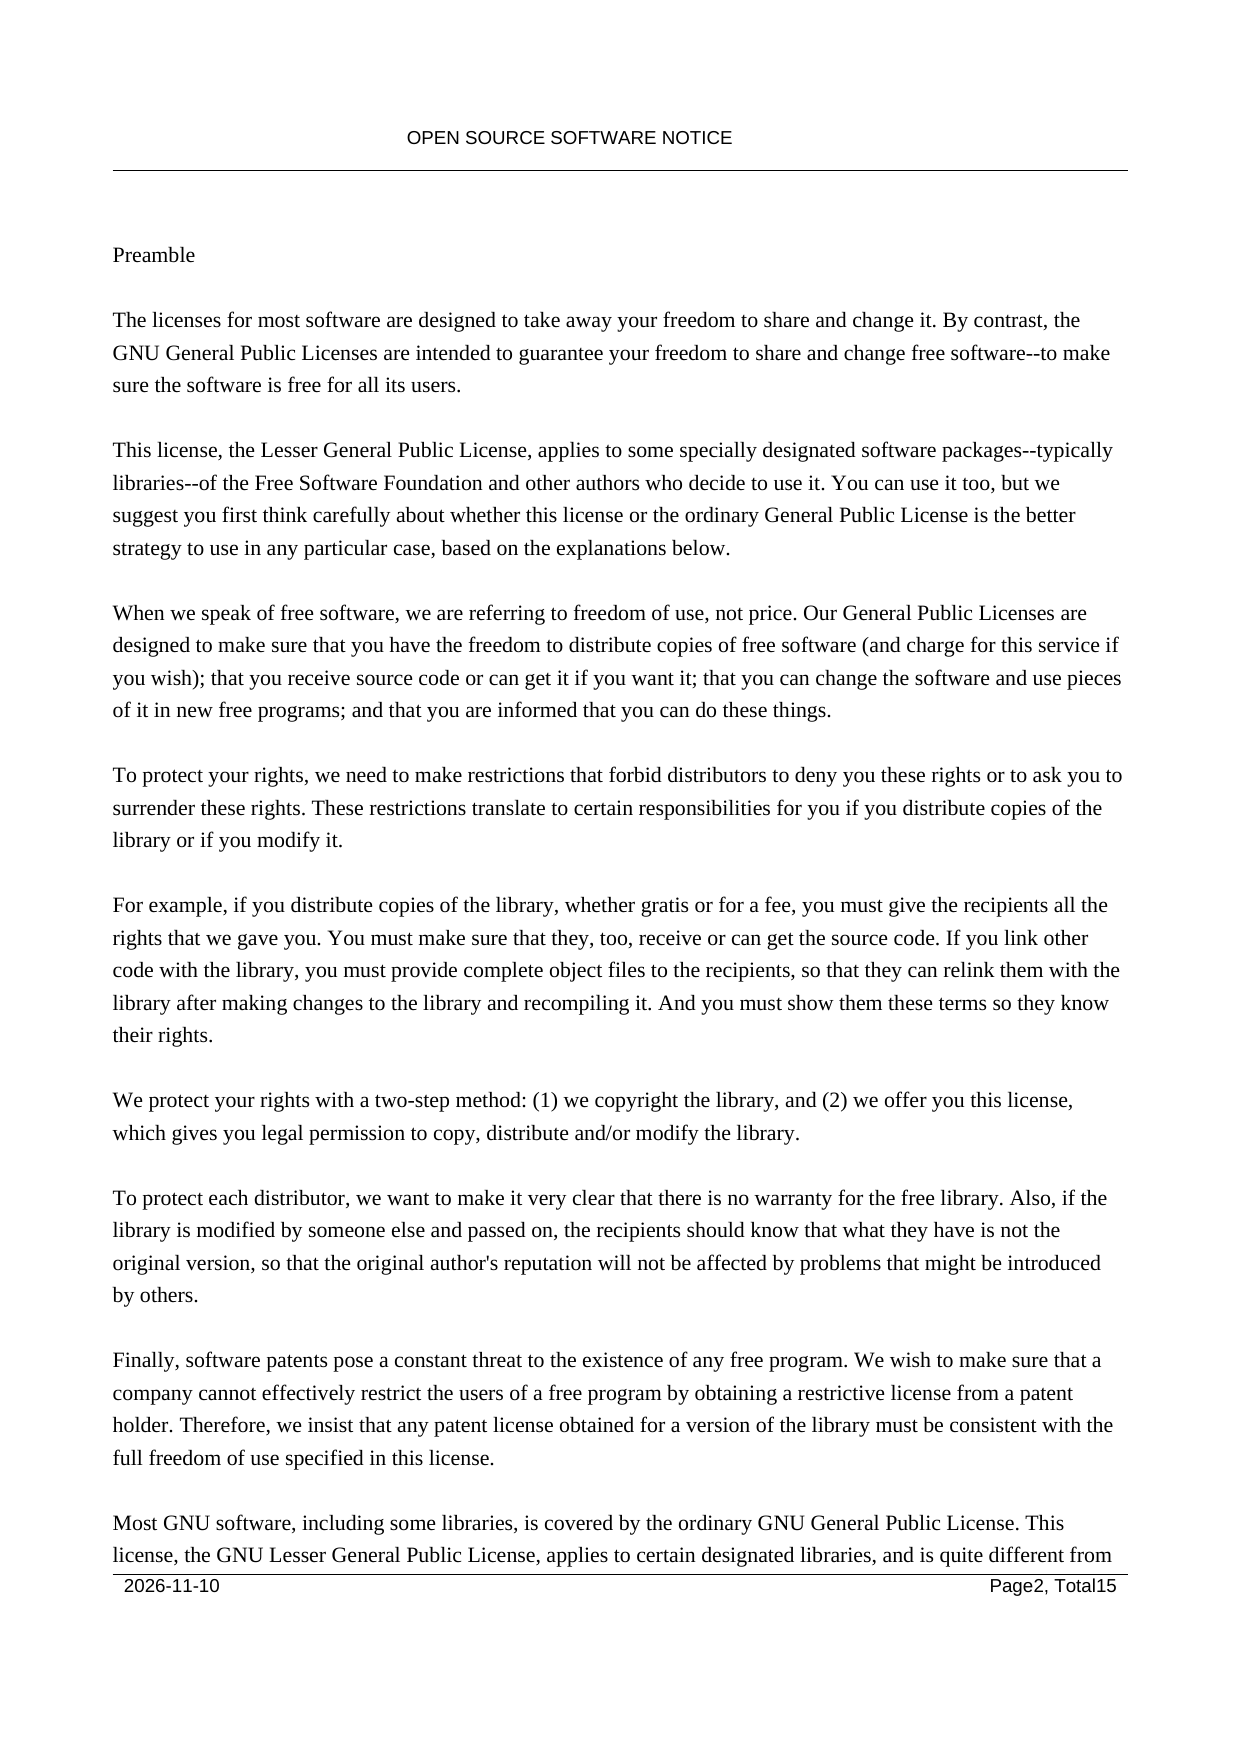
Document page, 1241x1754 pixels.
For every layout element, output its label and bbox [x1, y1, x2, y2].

text [112, 206, 1128, 1571]
